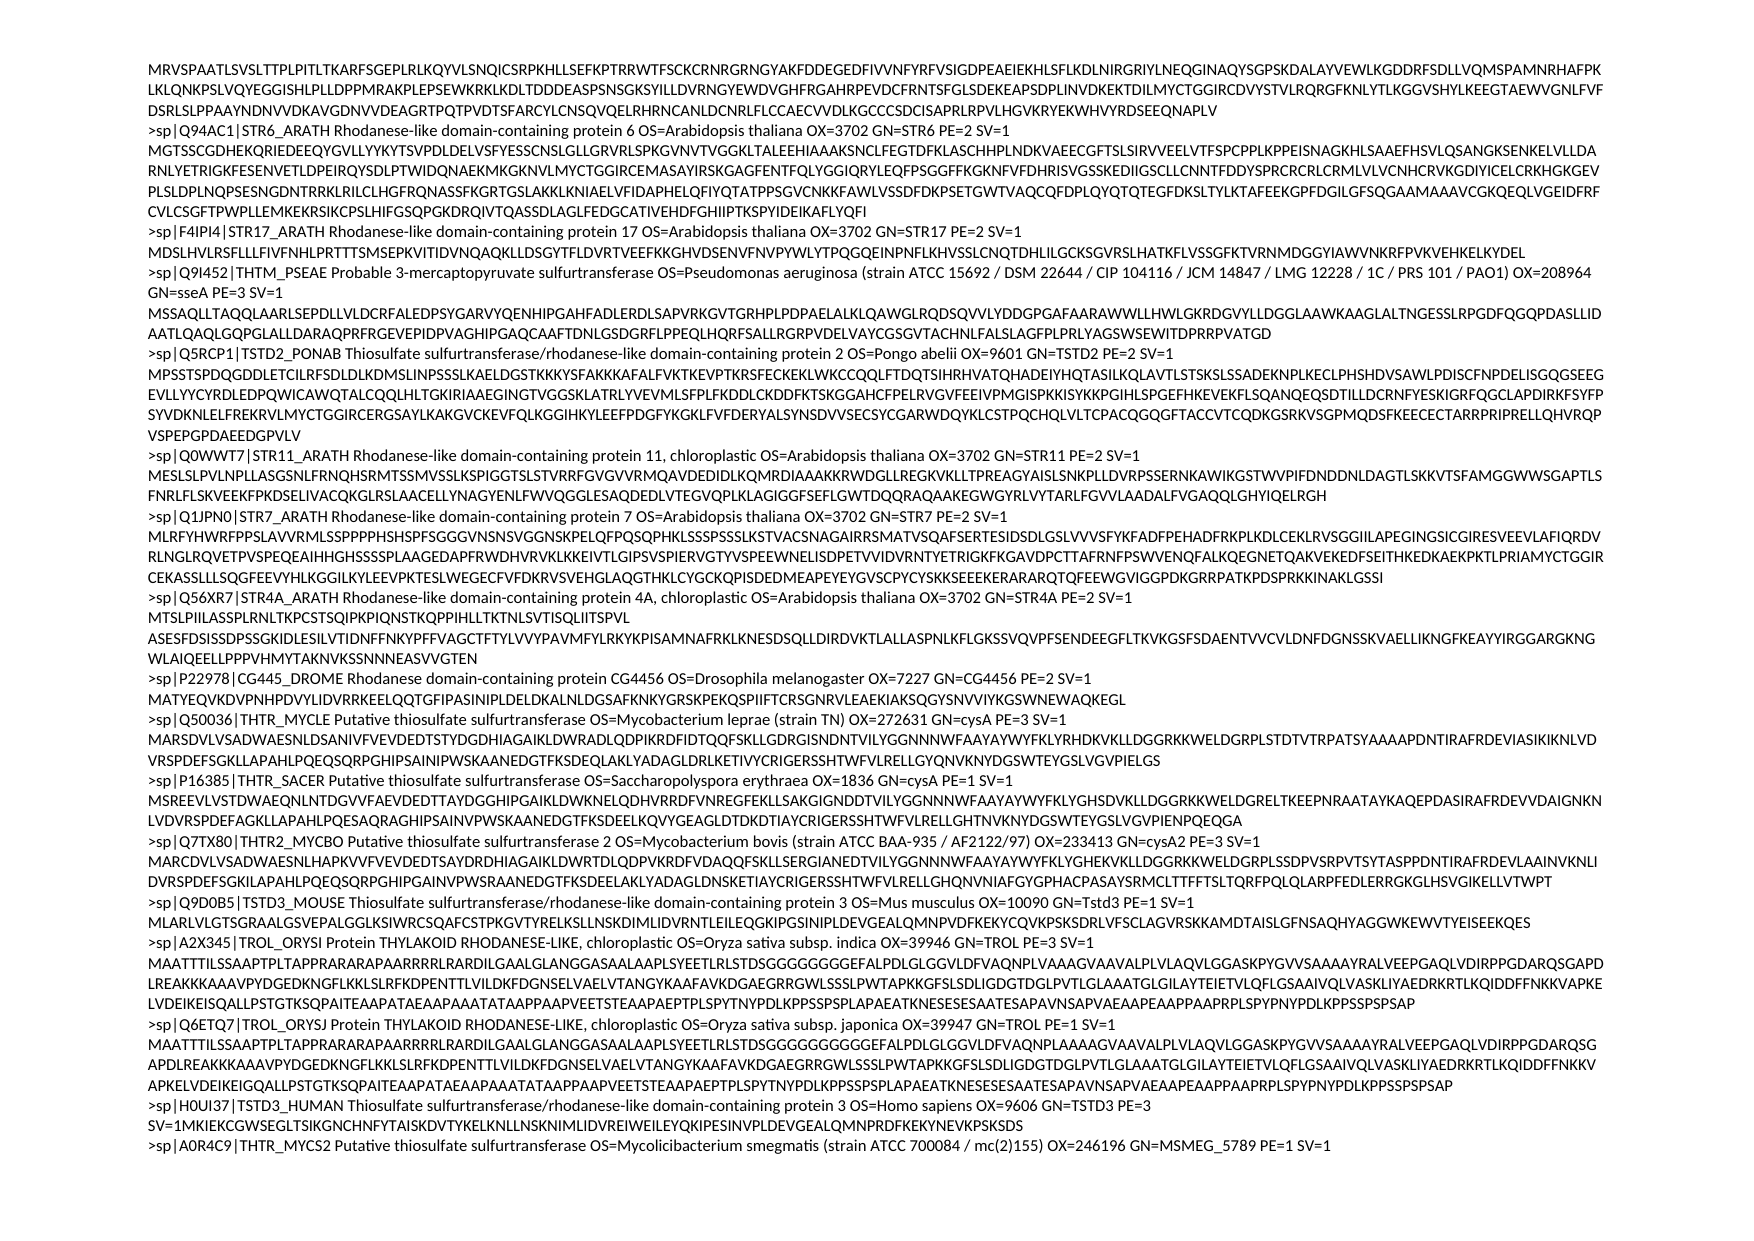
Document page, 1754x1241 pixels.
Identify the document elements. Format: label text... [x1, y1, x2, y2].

text >sp|Q6ETQ7|TROL_ORYSJ Protein THYLAKOID RHODANESE-LIKE, chloroplastic OS=Oryza sativa subsp. japonica OX=39947 GN=TROL PE=1 SV=1 [148, 1014, 1606, 1034]
text >sp|A0R4C9|THTR_MYCS2 Putative thiosulfate sulfurtransferase OS=Mycolicibacterium smegmatis (strain ATCC 700084 / mc(2)155) OX=246196 GN=MSMEG_5789 PE=1 SV=1 [148, 1136, 1606, 1156]
text >sp|P16385|THTR_SACER Putative thiosulfate sulfurtransferase OS=Saccharopolyspora erythraea OX=1836 GN=cysA PE=1 SV=1 [148, 770, 1606, 790]
text MSSAQLLTAQQLAARLSEPDLLVLDCRFALEDPSYGARVYQENHIPGAHFADLERDLSAPVRKGVTGRHPLPDPAELALKLQAWGLRQDSQVVLYDDGPGAFAARAWWLLHWLGKRDGVYLLDGGLAAWKAAGLALTNGESSLRPGDFQGQPDASLLIDAATLQAQLGQPGLALLDARAQPRFRGEVEPIDPVAGHIPGAQCAAFTDNLGSDGRFLPPEQLHQRFSALLRGRPVDELVAYCGSGVTACHNLFALSLAGFPLPRLYAGSWSEWITDPRRPVATGD [148, 303, 1606, 343]
text >sp|Q9I452|THTM_PSEAE Probable 3-mercaptopyruvate sulfurtransferase OS=Pseudomonas aeruginosa (strain ATCC 15692 / DSM 22644 / CIP 104116 / JCM 14847 / LMG 12228 / 1C / PRS 101 / PAO1) OX=208964 GN=sseA PE=3 SV=1 [148, 262, 1606, 303]
text MLARLVLGTSGRAALGSVEPALGGLKSIWRCSQAFCSTPKGVTYRELKSLLNSKDIMLIDVRNTLEILEQGKIPGSINIPLDEVGEALQMNPVDFKEKYCQVKPSKSDRLVFSCLAGVRSKKAMDTAISLGFNSAQHYAGGWKEWVTYEISEEKQES [148, 912, 1606, 933]
text >sp|Q5RCP1|TSTD2_PONAB Thiosulfate sulfurtransferase/rhodanese-like domain-containing protein 2 OS=Pongo abelii OX=9601 GN=TSTD2 PE=2 SV=1 [148, 343, 1606, 364]
text MTSLPIILASSPLRNLTKPCSTSQIPKPIQNSTKQPPIHLLTKTNLSVTISQLIITSPVL [148, 608, 1606, 628]
text MATYEQVKDVPNHPDVYLIDVRRKEELQQTGFIPASINIPLDELDKALNLDGSAFKNKYGRSKPEKQSPIIFTCRSGNRVLEAEKIAKSQGYSNVVIYKGSWNEWAQKEGL [148, 689, 1606, 709]
text >sp|Q94AC1|STR6_ARATH Rhodanese-like domain-containing protein 6 OS=Arabidopsis thaliana OX=3702 GN=STR6 PE=2 SV=1 [148, 120, 1606, 140]
text MARCDVLVSADWAESNLHAPKVVFVEVDEDTSAYDRDHIAGAIKLDWRTDLQDPVKRDFVDAQQFSKLLSERGIANEDTVILYGGNNNWFAAYAYWYFKLYGHEKVKLLDGGRKKWELDGRPLSSDPVSRPVTSYTASPPDNTIRAFRDEVLAAINVKNLIDVRSPDEFSGKILAPAHLPQEQSQRPGHIPGAINVPWSRAANEDGTFKSDEELAKLYADAGLDNSKETIAYCRIGERSSHTWFVLRELLGHQNVNIAFGYGPHACPASAYSRMCLTTFFTSLTQRFPQLQLARPFEDLERRGKGLHSVGIKELLVTWPT [148, 851, 1606, 892]
text MARSDVLVSADWAESNLDSANIVFVEVDEDTSTYDGDHIAGAIKLDWRADLQDPIKRDFIDTQQFSKLLGDRGISNDNTVILYGGNNNWFAAYAYWYFKLYRHDKVKLLDGGRKKWELDGRPLSTDTVTRPATSYAAAAPDNTIRAFRDEVIASIKIKNLVDVRSPDEFSGKLLAPAHLPQEQSQRPGHIPSAINIPWSKAANEDGTFKSDEQLAKLYADAGLDRLKETIVYCRIGERSSHTWFVLRELLGYQNVKNYDGSWTEYGSLVGVPIELGS [148, 729, 1606, 770]
text >sp|Q50036|THTR_MYCLE Putative thiosulfate sulfurtransferase OS=Mycobacterium leprae (strain TN) OX=272631 GN=cysA PE=3 SV=1 [148, 709, 1606, 729]
text >sp|P22978|CG445_DROME Rhodanese domain-containing protein CG4456 OS=Drosophila melanogaster OX=7227 GN=CG4456 PE=2 SV=1 [148, 668, 1606, 689]
text MSREEVLVSTDWAEQNLNTDGVVFAEVDEDTTAYDGGHIPGAIKLDWKNELQDHVRRDFVNREGFEKLLSAKGIGNDDTVILYGGNNNWFAAYAYWYFKLYGHSDVKLLDGGRKKWELDGRELTKEEPNRAATAYKAQEPDASIRAFRDEVVDAIGNKNLVDVRSPDEFAGKLLAPAHLPQESAQRAGHIPSAINVPWSKAANEDGTFKSDEELKQVYGEAGLDTDKDTIAYCRIGERSSHTWFVLRELLGHTNVKNYDGSWTEYGSLVGVPIENPQEQGA [148, 790, 1606, 831]
text MAATTTILSSAAPTPLTAPPRARARAPAARRRRLRARDILGAALGLANGGASAALAAPLSYEETLRLSTDSGGGGGGGGEFALPDLGLGGVLDFVAQNPLVAAAGVAAVALPLVLAQVLGGASKPYGVVSAAAAYRALVEEPGAQLVDIRPPGDARQSGAPDLREAKKKAAAVPYDGEDKNGFLKKLSLRFKDPENTTLVILDKFDGNSELVAELVTANGYKAAFAVKDGAEGRRGWLSSSLPWTAPKKGFSLSDLIGDGTDGLPVTLGLAAATGLGILAYTEIETVLQFLGSAAIVQLVASKLIYAEDRKRTLKQIDDFFNKKVAPKELVDEIKEISQALLPSTGTKSQPAITEAAPATAEAAPAAATATAAPPAAPVEETSTEAAPAEPTPLSPYTNYPDLKPPSSPSPLAPAEATKNESESESAATESAPAVNSAPVAEAAPEAAPPAAPRPLSPYPNYPDLKPPSSPSPSAP [148, 953, 1606, 1014]
text MRVSPAATLSVSLTTPLPITLTKARFSGEPLRLKQYVLSNQICSRPKHLLSEFKPTRRWTFSCKCRNRGRNGYAKFDDEGEDFIVVNFYRFVSIGDPEAEIEKHLSFLKDLNIRGRIYLNEQGINAQYSGPSKDALAYVEWLKGDDRFSDLLVQMSPAMNRHAFPKLKLQNKPSLVQYEGGISHLPLLDPPMRAKPLEPSEWKRKLKDLTDDDEASPSNSGKSYILLDVRNGYEWDVGHFRGAHRPEVDCFRNTSFGLSDEKEAPSDPLINVDKEKTDILMYCTGGIRCDVYSTVLRQRGFKNLYTLKGGVSHYLKEEGTAEWVGNLFVFDSRLSLPPAAYNDNVVDKAVGDNVVDEAGRTPQTPVDTSFARCYLCNSQVQELRHRNCANLDCNRLFLCCAECVVDLKGCCCSDCISAPRLRPVLHGVKRYEKWHVYRDSEEQNAPLV [148, 59, 1606, 120]
text >sp|F4IPI4|STR17_ARATH Rhodanese-like domain-containing protein 17 OS=Arabidopsis thaliana OX=3702 GN=STR17 PE=2 SV=1 [148, 222, 1606, 242]
text >sp|A2X345|TROL_ORYSI Protein THYLAKOID RHODANESE-LIKE, chloroplastic OS=Oryza sativa subsp. indica OX=39946 GN=TROL PE=3 SV=1 [148, 933, 1606, 953]
text >sp|H0UI37|TSTD3_HUMAN Thiosulfate sulfurtransferase/rhodanese-like domain-containing protein 3 OS=Homo sapiens OX=9606 GN=TSTD3 PE=3 SV=1MKIEKCGWSEGLTSIKGNCHNFYTAISKDVTYKELKNLLNSKNIMLIDVREIWEILEYQKIPESINVPLDEVGEALQMNPRDFKEKYNEVKPSKSDS [148, 1095, 1606, 1136]
text MLRFYHWRFPPSLAVVRMLSSPPPPHSHSPFSGGGVNSNSVGGNSKPELQFPQSQPHKLSSSPSSSLKSTVACSNAGAIRRSMATVSQAFSERTESIDSDLGSLVVVSFYKFADFPEHADFRKPLKDLCEKLRVSGGIILAPEGINGSICGIRESVEEVLAFIQRDVRLNGLRQVETPVSPEQEAIHHGHSSSSPLAAGEDAPFRWDHVRVKLKKEIVTLGIPSVSPIERVGTYVSPEEWNELISDPETVVIDVRNTYETRIGKFKGAVDPCTTAFRNFPSWVENQFALKQEGNETQAKVEKEDFSEITHKEDKAEKPKTLPRIAMYCTGGIRCEKASSLLLSQGFEEVYHLKGGILKYLEEVPKTESLWEGECFVFDKRVSVEHGLAQGTHKLCYGCKQPISDEDMEAPEYEYGVSCPYCYSKKSEEEKERARARQTQFEEWGVIGGPDKGRRPATKPDSPRKKINAKLGSSI [148, 526, 1606, 587]
text ASESFDSISSDPSSGKIDLESILVTIDNFFNKYPFFVAGCTFTYLVVYPAVMFYLRKYKPISAMNAFRKLKNESDSQLLDIRDVKTLALLASPNLKFLGKSSVQVPFSENDEEGFLTKVKGSFSDAENTVVCVLDNFDGNSSKVAELLIKNGFKEAYYIRGGARGKNGWLAIQEELLPPPVHMYTAKNVKSSNNNEASVVGTEN [148, 628, 1606, 668]
text MDSLHVLRSFLLLFIVFNHLPRTTTSMSEPKVITIDVNQAQKLLDSGYTFLDVRTVEEFKKGHVDSENVFNVPYWLYTPQGQEINPNFLKHVSSLCNQTDHLILGCKSGVRSLHATKFLVSSGFKTVRNMDGGYIAWVNKRFPVKVEHKELKYDEL [148, 242, 1606, 262]
text >sp|Q7TX80|THTR2_MYCBO Putative thiosulfate sulfurtransferase 2 OS=Mycobacterium bovis (strain ATCC BAA-935 / AF2122/97) OX=233413 GN=cysA2 PE=3 SV=1 [148, 831, 1606, 851]
text >sp|Q1JPN0|STR7_ARATH Rhodanese-like domain-containing protein 7 OS=Arabidopsis thaliana OX=3702 GN=STR7 PE=2 SV=1 [148, 506, 1606, 526]
text MESLSLPVLNPLLASGSNLFRNQHSRMTSSMVSSLKSPIGGTSLSTVRRFGVGVVRMQAVDEDIDLKQMRDIAAAKKRWDGLLREGKVKLLTPREAGYAISLSNKPLLDVRPSSERNKAWIKGSTWVPIFDNDDNLDAGTLSKKVTSFAMGGWWSGAPTLSFNRLFLSKVEEKFPKDSELIVACQKGLRSLAACELLYNAGYENLFWVQGGLESAQDEDLVTEGVQPLKLAGIGGFSEFLGWTDQQRAQAAKEGWGYRLVYTARLFGVVLAADALFVGAQQLGHYIQELRGH [148, 465, 1606, 506]
text MPSSTSPDQGDDLETCILRFSDLDLKDMSLINPSSSLKAELDGSTKKKYSFAKKKAFALFVKTKEVPTKRSFECKEKLWKCCQQLFTDQTSIHRHVATQHADEIYHQTASILKQLAVTLSTSKSLSSADEKNPLKECLPHSHDVSAWLPDISCFNPDELISGQGSEEGEVLLYYCYRDLEDPQWICAWQTALCQQLHLTGKIRIAAEGINGTVGGSKLATRLYVEVMLSFPLFKDDLCKDDFKTSKGGAHCFPELRVGVFEEIVPMGISPKKISYKKPGIHLSPGEFHKEVEKFLSQANQEQSDTILLDCRNFYESKIGRFQGCLAPDIRKFSYFPSYVDKNLELFREKRVLMYCTGGIRCERGSAYLKAKGVCKEVFQLKGGIHKYLEEFPDGFYKGKLFVFDERYALSYNSDVVSECSYCGARWDQYKLCSTPQCHQLVLTCPACQGQGFTACCVTCQDKGSRKVSGPMQDSFKEECECTARRPRIPRELLQHVRQPVSPEPGPDAEEDGPVLV [148, 364, 1606, 445]
text MGTSSCGDHEKQRIEDEEQYGVLLYYKYTSVPDLDELVSFYESSCNSLGLLGRVRLSPKGVNVTVGGKLTALEEHIAAAKSNCLFEGTDFKLASCHHPLNDKVAEECGFTSLSIRVVEELVTFSPCPPLKPPEISNAGKHLSAAEFHSVLQSANGKSENKELVLLDARNLYETRIGKFESENVETLDPEIRQYSDLPTWIDQNAEKMKGKNVLMYCTGGIRCEMASAYIRSKGAGFENTFQLYGGIQRYLEQFPSGGFFKGKNFVFDHRISVGSSKEDIIGSCLLCNNTFDDYSPRCRCRLCRMLVLVCNHCRVKGDIYICELCRKHGKGEVPLSLDPLNQPSESNGDNTRRKLRILCLHGFRQNASSFKGRTGSLAKKLKNIAELVFIDAPHELQFIYQTATPPSGVCNKKFAWLVSSDFDKPSETGWTVAQCQFDPLQYQTQTEGFDKSLTYLKTAFEEKGPFDGILGFSQGAAMAAAVCGKQEQLVGEIDFRFCVLCSGFTPWPLLEMKEKRSIKCPSLHIFGSQPGKDRQIVTQASSDLAGLFEDGCATIVEHDFGHIIPTKSPYIDEIKAFLYQFI [148, 140, 1606, 222]
text >sp|Q56XR7|STR4A_ARATH Rhodanese-like domain-containing protein 4A, chloroplastic OS=Arabidopsis thaliana OX=3702 GN=STR4A PE=2 SV=1 [148, 587, 1606, 608]
text >sp|Q9D0B5|TSTD3_MOUSE Thiosulfate sulfurtransferase/rhodanese-like domain-containing protein 3 OS=Mus musculus OX=10090 GN=Tstd3 PE=1 SV=1 [148, 892, 1606, 912]
text >sp|Q0WWT7|STR11_ARATH Rhodanese-like domain-containing protein 11, chloroplastic OS=Arabidopsis thaliana OX=3702 GN=STR11 PE=2 SV=1 [148, 445, 1606, 465]
text MAATTTILSSAAPTPLTAPPRARARAPAARRRRLRARDILGAALGLANGGASAALAAPLSYEETLRLSTDSGGGGGGGGGGEFALPDLGLGGVLDFVAQNPLAAAAGVAAVALPLVLAQVLGGASKPYGVVSAAAAYRALVEEPGAQLVDIRPPGDARQSGAPDLREAKKKAAAVPYDGEDKNGFLKKLSLRFKDPENTTLVILDKFDGNSELVAELVTANGYKAAFAVKDGAEGRRGWLSSSLPWTAPKKGFSLSDLIGDGTDGLPVTLGLAAATGLGILAYTEIETVLQFLGSAAIVQLVASKLIYAEDRKRTLKQIDDFFNKKVAPKELVDEIKEIGQALLPSTGTKSQPAITEAAPATAEAAPAAATATAAPPAAPVEETSTEAAPAEPTPLSPYTNYPDLKPPSSPSPLAPAEATKNESESESAATESAPAVNSAPVAEAAPEAAPPAAPRPLSPYPNYPDLKPPSSPSPSAP [148, 1034, 1606, 1095]
